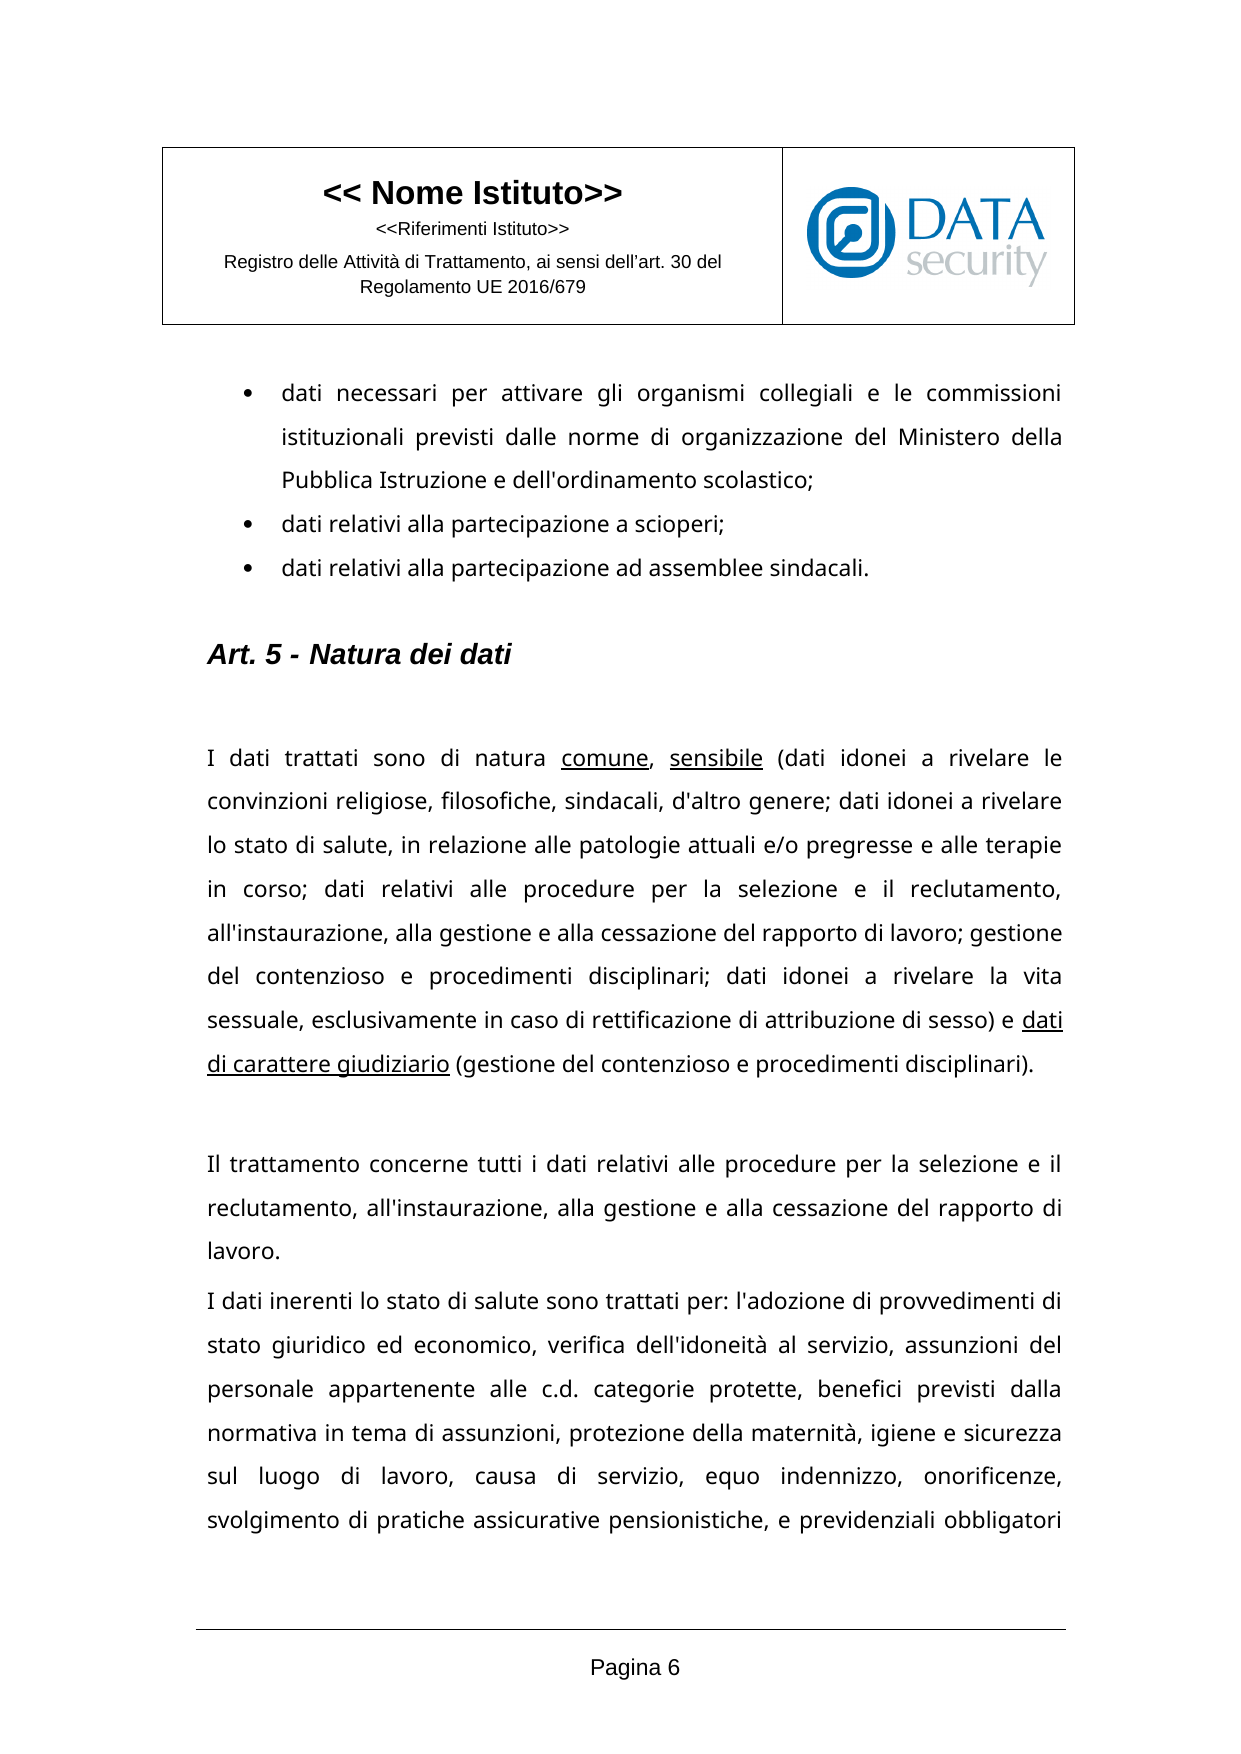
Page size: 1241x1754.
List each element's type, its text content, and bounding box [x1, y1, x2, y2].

text Il trattamento concerne tutti i dati relativi alle procedure per la selezione e il reclutamento, all'instaurazione, alla gestione e alla cessazione del rapporto di lavoro. [207, 1137, 1063, 1268]
picture [806, 186, 1051, 290]
list dati relativi alla partecipazione a scioperi; [244, 497, 1063, 541]
text I dati trattati sono di natura comune, sensibile (dati idonei a rivelare le convinzioni religiose, filosofiche, sindacali, d'altro genere; dati idonei a rivelare lo stato di salute, in relazione alle patologie attuali e/o pregresse e alle terapie in corso; dati relativi alle procedure per la selezione e il reclutamento, all'instaurazione, alla gestione e alla cessazione del rapporto di lavoro; gestione del contenzioso e procedimenti disciplinari; dati idonei a rivelare la vita sessuale, esclusivamente in caso di rettificazione di attribuzione di sesso) e dati di carattere giudiziario (gestione del contenzioso e procedimenti disciplinari). [207, 731, 1063, 1081]
list dati necessari per attivare gli organismi collegiali e le commissioni istituzionali previsti dalle norme di organizzazione del Ministero della Pubblica Istruzione e dell'ordinamento scolastico; [244, 366, 1063, 497]
list dati relativi alla partecipazione ad assemblee sindacali. [244, 541, 1063, 585]
subtitle Art. - Natura dei dati [207, 637, 1063, 671]
